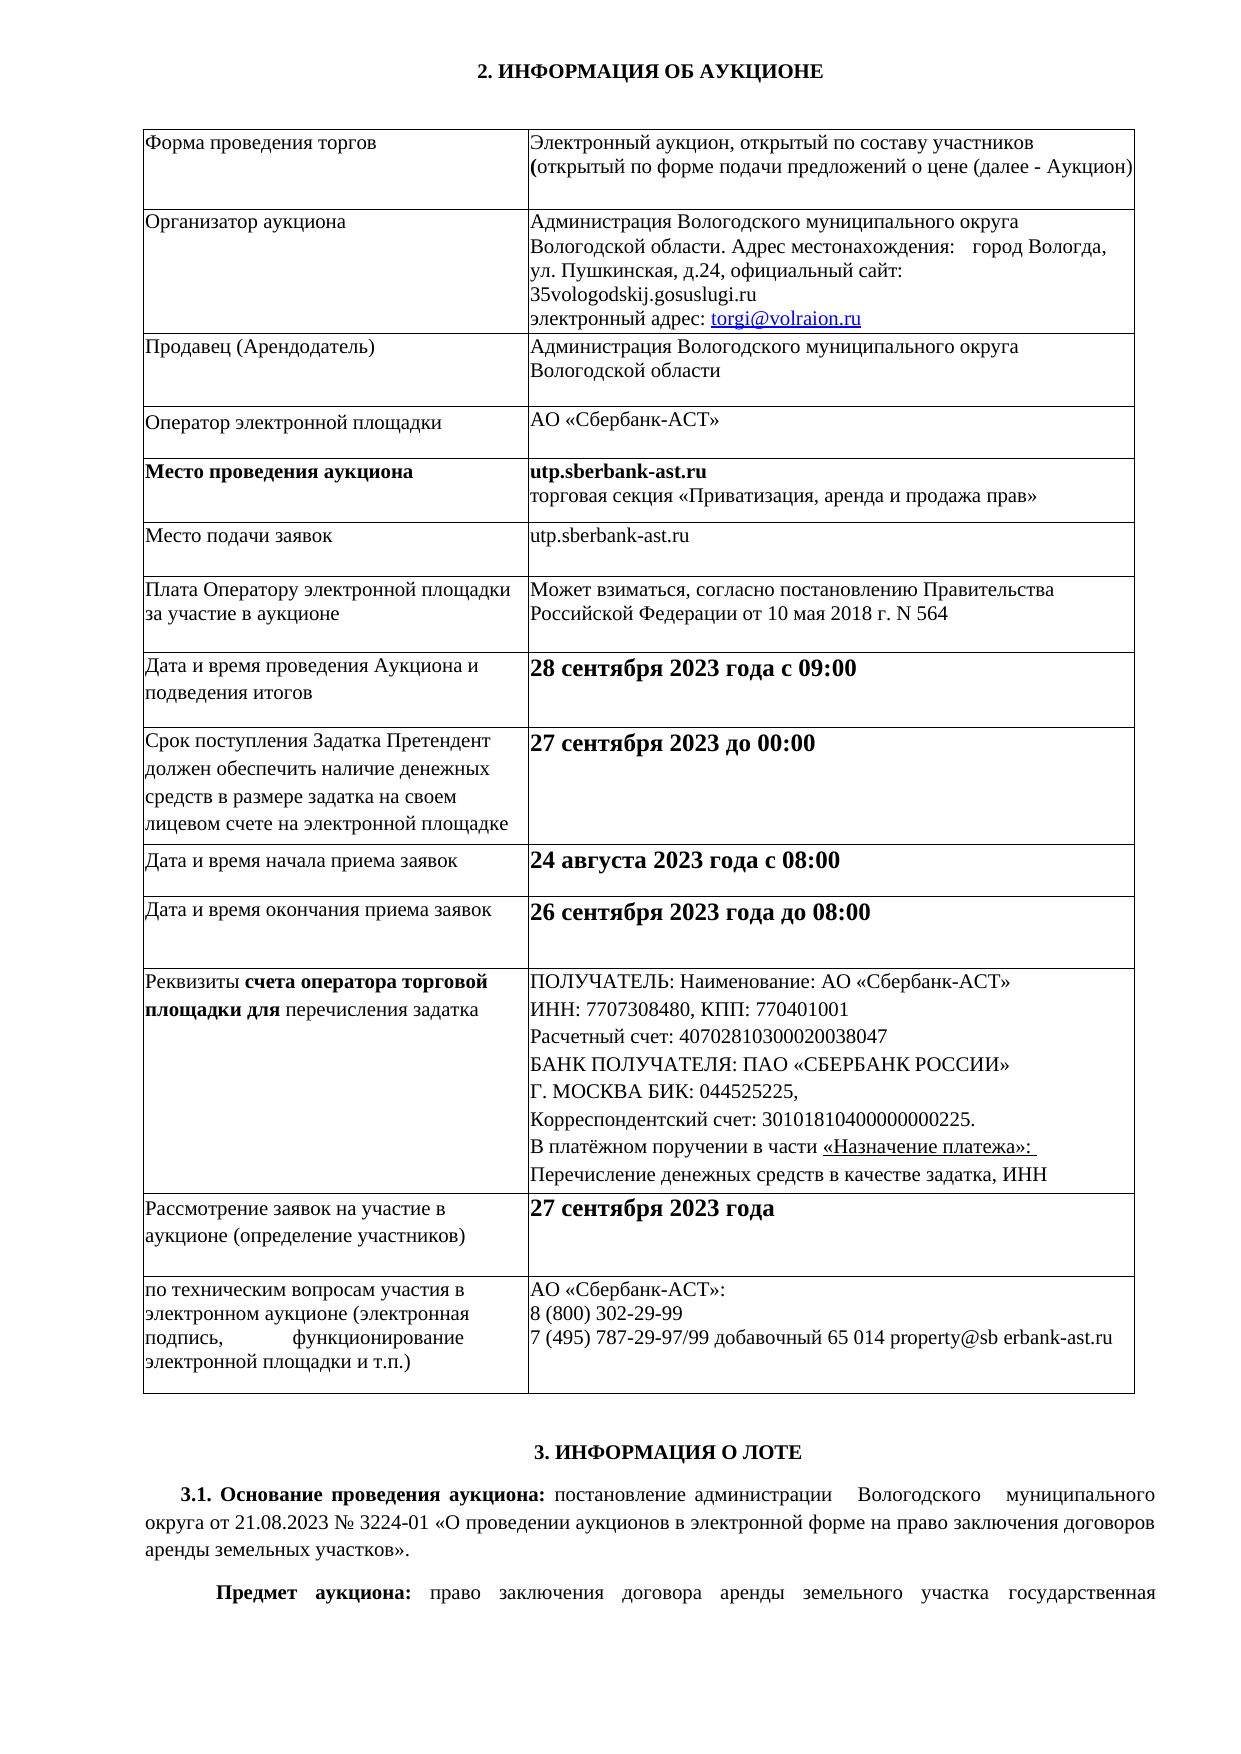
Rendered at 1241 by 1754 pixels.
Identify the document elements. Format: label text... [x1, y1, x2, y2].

table_cell 27 сентября 2023 года [529, 1194, 1134, 1276]
table_cell по техническим вопросам участия в электронном аукционе (электронная подпись, функционирование электронной площадки и т.п.) [144, 1277, 528, 1393]
table_cell Реквизиты счета оператора торговой площадки для перечисления задатка [144, 969, 528, 1192]
table_header Форма проведения торгов [144, 130, 528, 208]
table_cell utp.sberbank-ast.ru торговая секция «Приватизация, аренда и продажа прав» [529, 459, 1134, 522]
table_cell Может взиматься, согласно постановлению Правительства Российской Федерации от 10 мая 2018 г. N 564 [529, 577, 1134, 652]
text 2. ИНФОРМАЦИЯ ОБ АУКЦИОНЕ [145, 59, 1156, 83]
table_cell Дата и время проведения Аукциона и подведения итогов [144, 653, 528, 727]
table_cell Продавец (Арендодатель) [144, 334, 528, 406]
table_cell Плата Оператору электронной площадки за участие в аукционе [144, 577, 528, 652]
table_cell Дата и время начала приема заявок [144, 845, 528, 896]
table_cell 28 сентября 2023 года с 09:00 [529, 653, 1134, 727]
table_cell ПОЛУЧАТЕЛЬ: Наименование: АО «Сбербанк-АСТ» ИНН: 7707308480, КПП: 770401001 Расчетный счет: 40702810300020038047 БАНК ПОЛУЧАТЕЛЯ: ПАО «СБЕРБАНК РОССИИ» Г. МОСКВА БИК: 044525225, Корреспондентский счет: 30101810400000000225. В платёжном поручении в части «Назначение платежа»: Перечисление денежных средств в качестве задатка, ИНН плательщика. [529, 969, 1134, 1192]
table_cell Администрация Вологодского муниципального округа Вологодской области [529, 334, 1134, 406]
table_cell 27 сентября 2023 до 00:00 [529, 728, 1134, 844]
table_cell 24 августа 2023 года с 08:00 [529, 845, 1134, 896]
table_cell Администрация Вологодского муниципального округа Вологодской области. Адрес местонахождения: город Вологда, ул. Пушкинская, д.24, официальный сайт: 35vologodskij.gosuslugi.ru электронный адрес: torgi@volraion.ru телефон/факс: 8(8172)72-34-20 [529, 210, 1134, 332]
table_cell Рассмотрение заявок на участие в аукционе (определение участников) [144, 1194, 528, 1276]
table_cell Дата и время окончания приема заявок [144, 897, 528, 968]
table_cell Организатор аукциона [144, 210, 528, 332]
text 3. ИНФОРМАЦИЯ О ЛОТЕ [145, 1440, 1156, 1464]
text 3.1. Основание проведения аукциона: постановление администрации Вологодского муниципального округа от 21.08.2023 № 3224-01 «О проведении аукционов в электронной форме на право заключения договоров аренды земельных участков». [145, 1482, 1156, 1561]
table_cell Оператор электронной площадки [144, 407, 528, 458]
table_cell utp.sberbank-ast.ru [529, 523, 1134, 576]
table_cell Срок поступления Задатка Претендент должен обеспечить наличие денежных средств в размере задатка на своем лицевом счете на электронной площадке [144, 728, 528, 844]
table_cell АО «Сбербанк-АСТ»: 8 (800) 302-29-99 7 (495) 787-29-97/99 добавочный 65 014 property@sb erbank-ast.ru [529, 1277, 1134, 1393]
table_cell 26 сентября 2023 года до 08:00 [529, 897, 1134, 968]
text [145, 1579, 1156, 1604]
table_header Электронный аукцион, открытый по составу участников (открытый по форме подачи предложений о цене (далее - Аукцион) [529, 130, 1134, 208]
table_cell АО «Сбербанк-АСТ» [529, 407, 1134, 458]
table_cell Место проведения аукциона [144, 459, 528, 522]
table_cell Место подачи заявок [144, 523, 528, 576]
